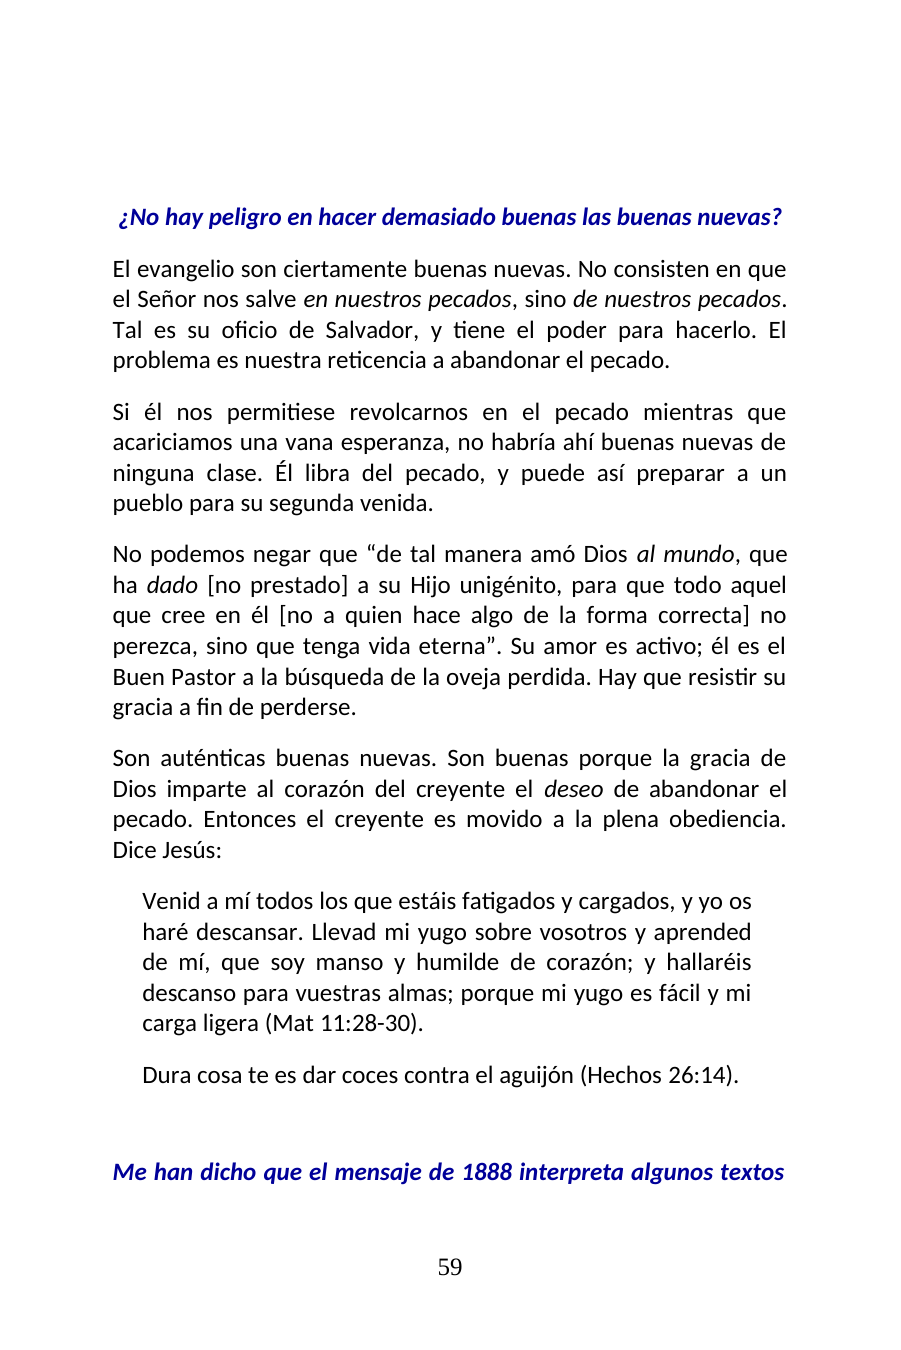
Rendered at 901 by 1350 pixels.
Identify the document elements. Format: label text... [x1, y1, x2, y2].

text Son auténticas buenas nuevas. Son buenas porque la gracia de Dios imparte al corazón del creyente el deseo de abandonar el pecado. Entonces el creyente es movido a la plena obediencia. Dice Jesús: [112, 742, 788, 864]
text No podemos negar que “de tal manera amó Dios al mundo, que ha dado [no prestado] a su Hijo unigénito, para que todo aquel que cree en él [no a quien hace algo de la forma correcta] no perezca, sino que tenga vida eterna”. Su amor es activo; él es el Buen Pastor a la búsqueda de la oveja perdida. Hay que resistir su gracia a fin de perderse. [112, 538, 788, 722]
text Venid a mí todos los que estáis fatigados y cargados, y yo os haré descansar. Llevad mi yugo sobre vosotros y aprended de mí, que soy manso y humilde de corazón; y hallaréis descanso para vuestras almas; porque mi yugo es fácil y mi carga ligera (Mat 11:28-30). [142, 885, 753, 1038]
text El evangelio son ciertamente buenas nuevas. No consisten en que el Señor nos salve en nuestros pecados, sino de nuestros pecados. Tal es su oficio de Salvador, y tiene el poder para hacerlo. El problema es nuestra reticencia a abandonar el pecado. [112, 253, 788, 375]
text Dura cosa te es dar coces contra el aguijón (Hechos 26:14). [142, 1059, 753, 1089]
text ¿No hay peligro en hacer demasiado buenas las buenas nuevas? [112, 201, 788, 232]
text Si él nos permitiese revolcarnos en el pecado mientras que acariciamos una vana esperanza, no habría ahí buenas nuevas de ninguna clase. Él libra del pecado, y puede así preparar a un pueblo para su segunda venida. [112, 396, 788, 518]
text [112, 1156, 788, 1187]
